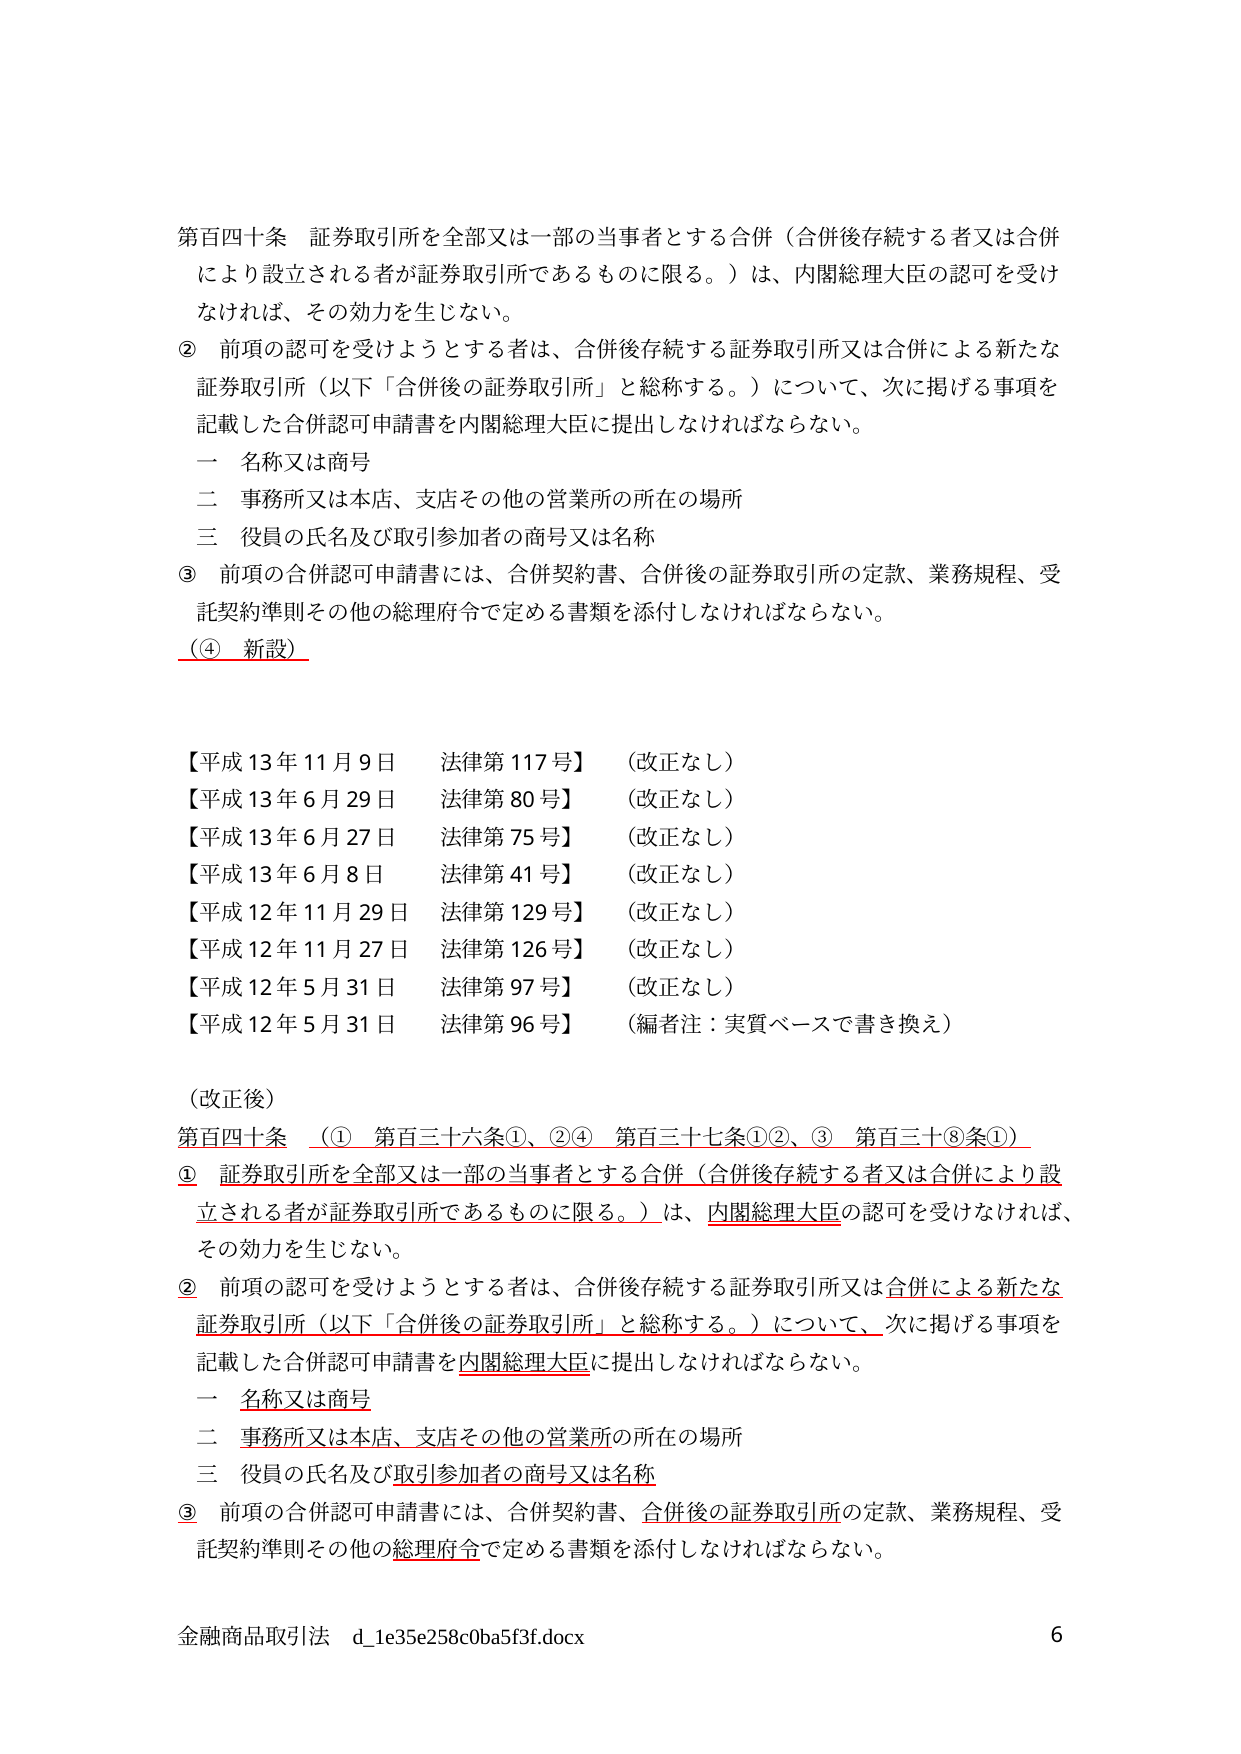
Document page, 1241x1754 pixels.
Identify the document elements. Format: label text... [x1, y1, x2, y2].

text 二 事務所又は本店、支店その他の営業所の所在の場所 [196, 1417, 1063, 1454]
text （改正後） [177, 1079, 1063, 1117]
text 【平成13年6月27日 法律第75号】 （改正なし） [177, 817, 1063, 854]
text 【平成13年6月8日 法律第41号】 （改正なし） [177, 854, 1063, 892]
text （④ 新設） [177, 629, 1063, 667]
text ③ 前項の合併認可申請書には、合併契約書、合併後の証券取引所の定款、業務規程、受託契約準則その他の総理府令で定める書類を添付しなければならない。 [177, 554, 1063, 629]
text 一 名称又は商号 [196, 1379, 1063, 1417]
text ② 前項の認可を受けようとする者は、合併後存続する証券取引所又は合併による新たな証券取引所（以下「合併後の証券取引所」と総称する。）について、次に掲げる事項を記載した合併認可申請書を内閣総理大臣に提出しなければならない。 [177, 329, 1063, 442]
text 【平成12年11月27日 法律第126号】 （改正なし） [177, 929, 1063, 967]
text 【平成13年11月9日 法律第117号】 （改正なし） [177, 742, 1063, 779]
text 【平成12年11月29日 法律第129号】 （改正なし） [177, 892, 1063, 929]
text 第百四十条 証券取引所を全部又は一部の当事者とする合併（合併後存続する者又は合併により設立される者が証券取引所であるものに限る。）は、内閣総理大臣の認可を受けなければ、その効力を生じない。 [177, 217, 1063, 329]
text 三 役員の氏名及び取引参加者の商号又は名称 [196, 517, 1063, 554]
text 【平成12年5月31日 法律第96号】 （編者注：実質ベースで書き換え） [177, 1004, 1063, 1042]
text 【平成13年6月29日 法律第80号】 （改正なし） [177, 779, 1063, 817]
text 【平成12年5月31日 法律第97号】 （改正なし） [177, 967, 1063, 1004]
text ① 証券取引所を全部又は一部の当事者とする合併（合併後存続する者又は合併により設立される者が証券取引所であるものに限る。）は、内閣総理大臣の認可を受けなければ、その効力を生じない。 [177, 1154, 1063, 1267]
text 二 事務所又は本店、支店その他の営業所の所在の場所 [196, 479, 1063, 517]
text 三 役員の氏名及び取引参加者の商号又は名称 [196, 1454, 1063, 1492]
text 一 名称又は商号 [196, 442, 1063, 479]
text ② 前項の認可を受けようとする者は、合併後存続する証券取引所又は合併による新たな証券取引所（以下「合併後の証券取引所」と総称する。）について、次に掲げる事項を記載した合併認可申請書を内閣総理大臣に提出しなければならない。 [177, 1267, 1063, 1379]
text ③ 前項の合併認可申請書には、合併契約書、合併後の証券取引所の定款、業務規程、受託契約準則その他の総理府令で定める書類を添付しなければならない。 [177, 1492, 1063, 1567]
text 第百四十条 （① 第百三十六条①、②④ 第百三十七条①②、③ 第百三十⑧条①） [177, 1117, 1063, 1154]
